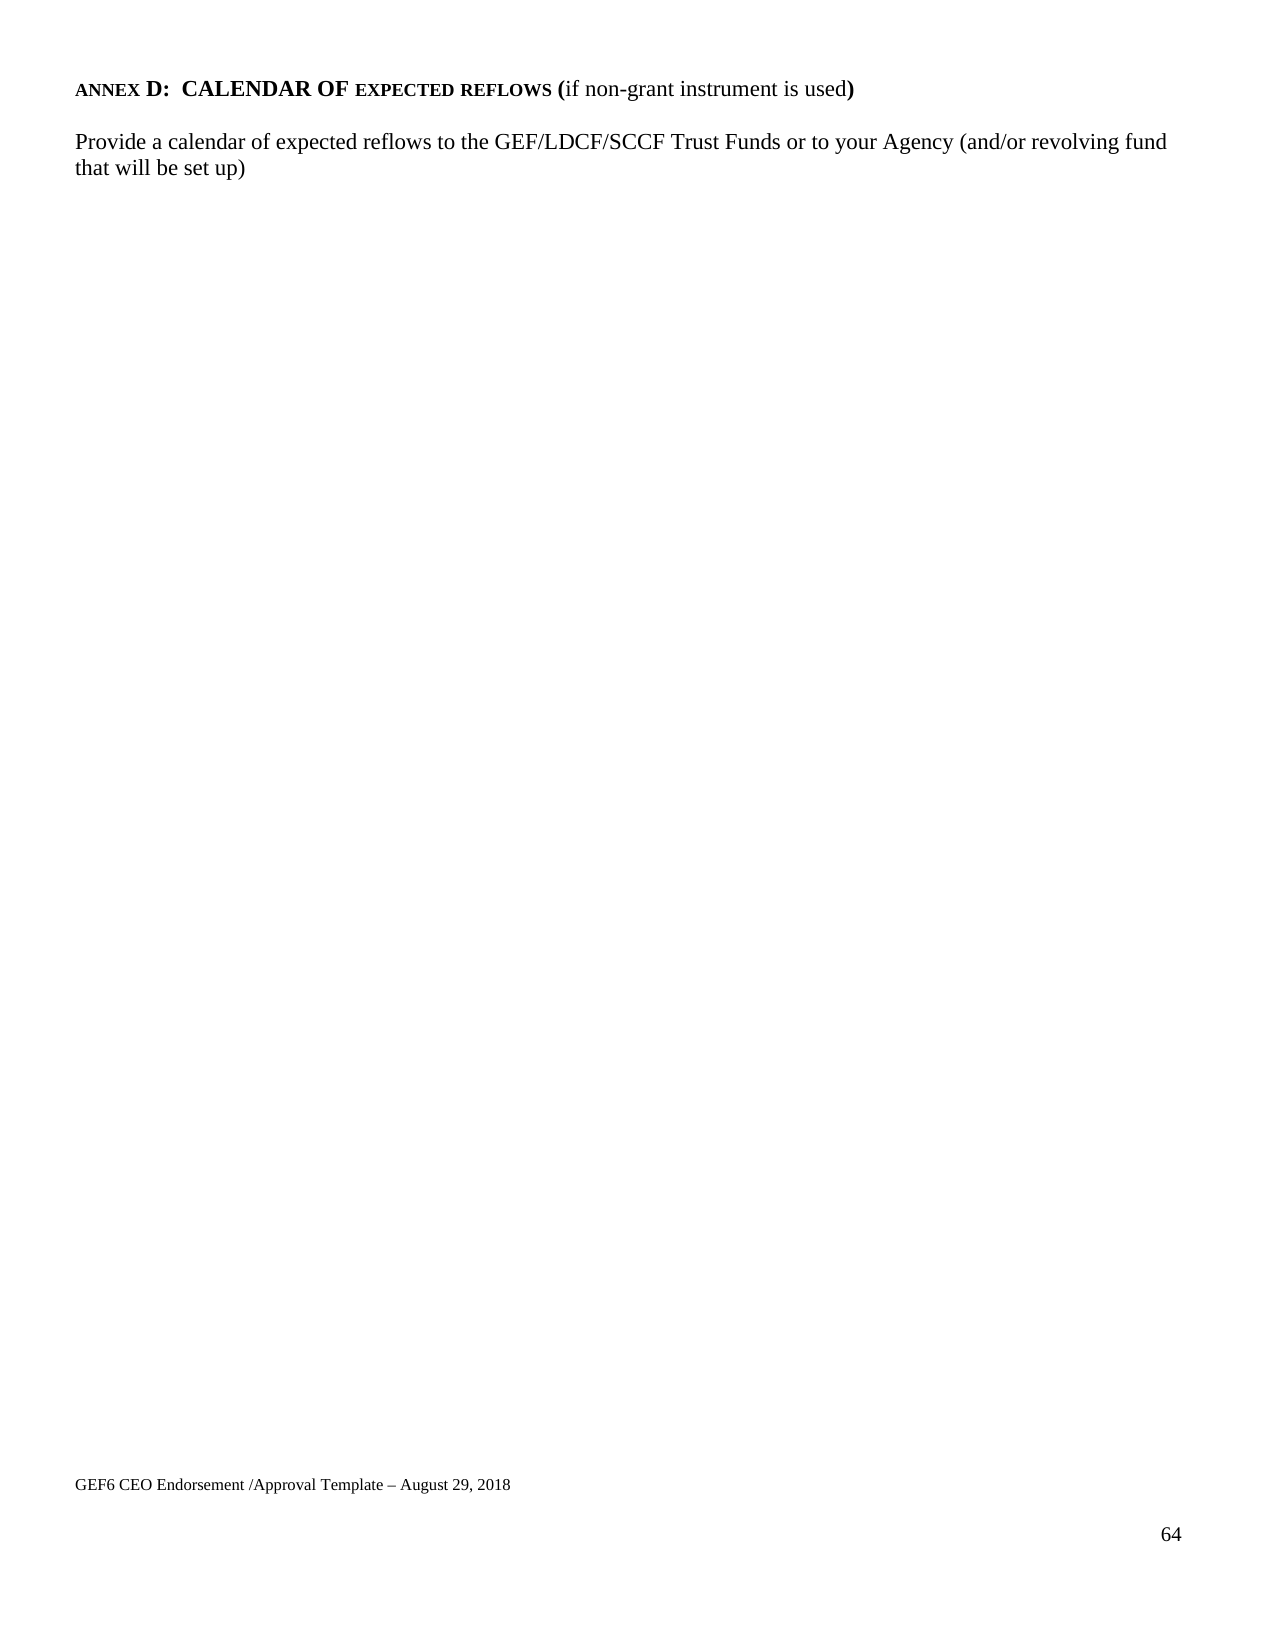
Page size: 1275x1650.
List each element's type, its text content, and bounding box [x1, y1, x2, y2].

text annex D: CALENDAR OF expected reflows (if non-grant instrument is used) [75, 75, 1181, 101]
text Provide a calendar of expected reflows to the GEF/LDCF/SCCF Trust Funds or to your Agency (and/or revolving fund that will be set up) [75, 128, 1181, 180]
